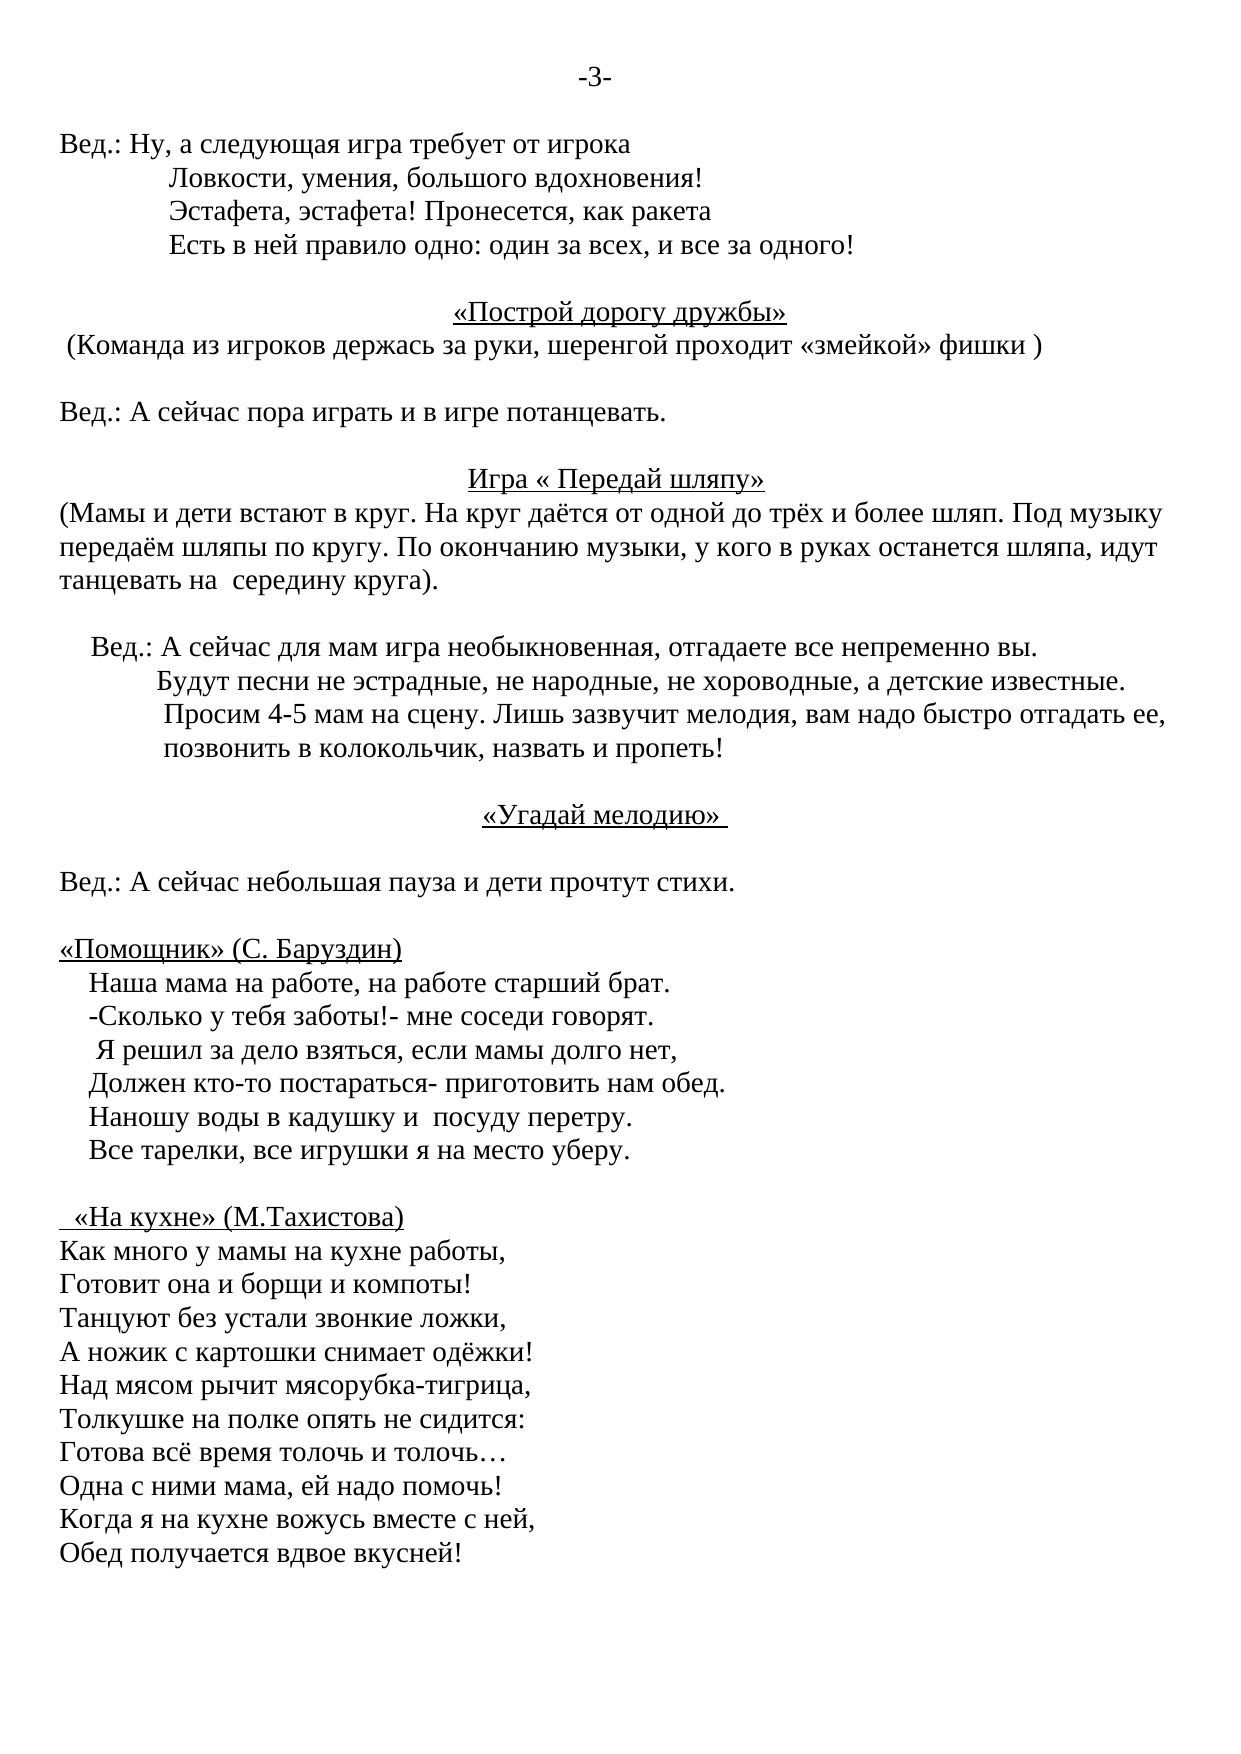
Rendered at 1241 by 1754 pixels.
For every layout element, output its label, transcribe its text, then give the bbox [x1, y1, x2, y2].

text «На кухне» (М.Тахистова) [59, 1199, 1196, 1233]
text (Мамы и дети встают в круг. На круг даётся от одной до трёх и более шляп. Под музыку передаём шляпы по кругу. По окончанию музыки, у кого в руках останется шляпа, идут танцевать на середину круга). [59, 495, 1196, 596]
text Вед.: А сейчас небольшая пауза и дети прочтут стихи. [59, 864, 1196, 898]
text -3- [59, 59, 1196, 93]
text Игра « Передай шляпу» [59, 462, 1196, 495]
text Вед.: А сейчас пора играть и в игре потанцевать. [59, 361, 1196, 428]
text «Помощник» (С. Баруздин) Наша мама на работе, на работе старший брат. -Сколько у тебя заботы!- мне соседи говорят. Я решил за дело взяться, если мамы долго нет, Должен кто-то постараться- приготовить нам обед. Наношу воды в кадушку и посуду перетру. Все тарелки, все игрушки я на место уберу. [59, 931, 1196, 1166]
text Вед.: А сейчас для мам игра необыкновенная, отгадаете все непременно вы. [59, 629, 1196, 663]
text Будут песни не эстрадные, не народные, не хороводные, а детские известные. [59, 663, 1196, 696]
text Просим 4-5 мам на сцену. Лишь зазвучит мелодия, вам надо быстро отгадать ее, [59, 696, 1196, 730]
text «Построй дорогу дружбы» (Команда из игроков держась за руки, шеренгой проходит «змейкой» фишки ) [59, 260, 1196, 361]
text «Угадай мелодию» [59, 797, 1196, 831]
text позвонить в колокольчик, назвать и пропеть! [59, 730, 1196, 763]
text Вед.: Ну, а следующая игра требует от игрока Ловкости, умения, большого вдохновения! Эстафета, эстафета! Пронесется, как ракета Есть в ней правило одно: один за всех, и все за одного! [59, 126, 1196, 260]
text Как много у мамы на кухне работы, Готовит она и борщи и компоты! Танцуют без устали звонкие ложки, А ножик с картошки снимает одёжки! Над мясом рычит мясорубка-тигрица, Толкушке на полке опять не сидится: Готова всё время толочь и толочь… Одна с ними мама, ей надо помочь! Когда я на кухне вожусь вместе с ней, Обед получается вдвое вкусней! [59, 1233, 1196, 1568]
